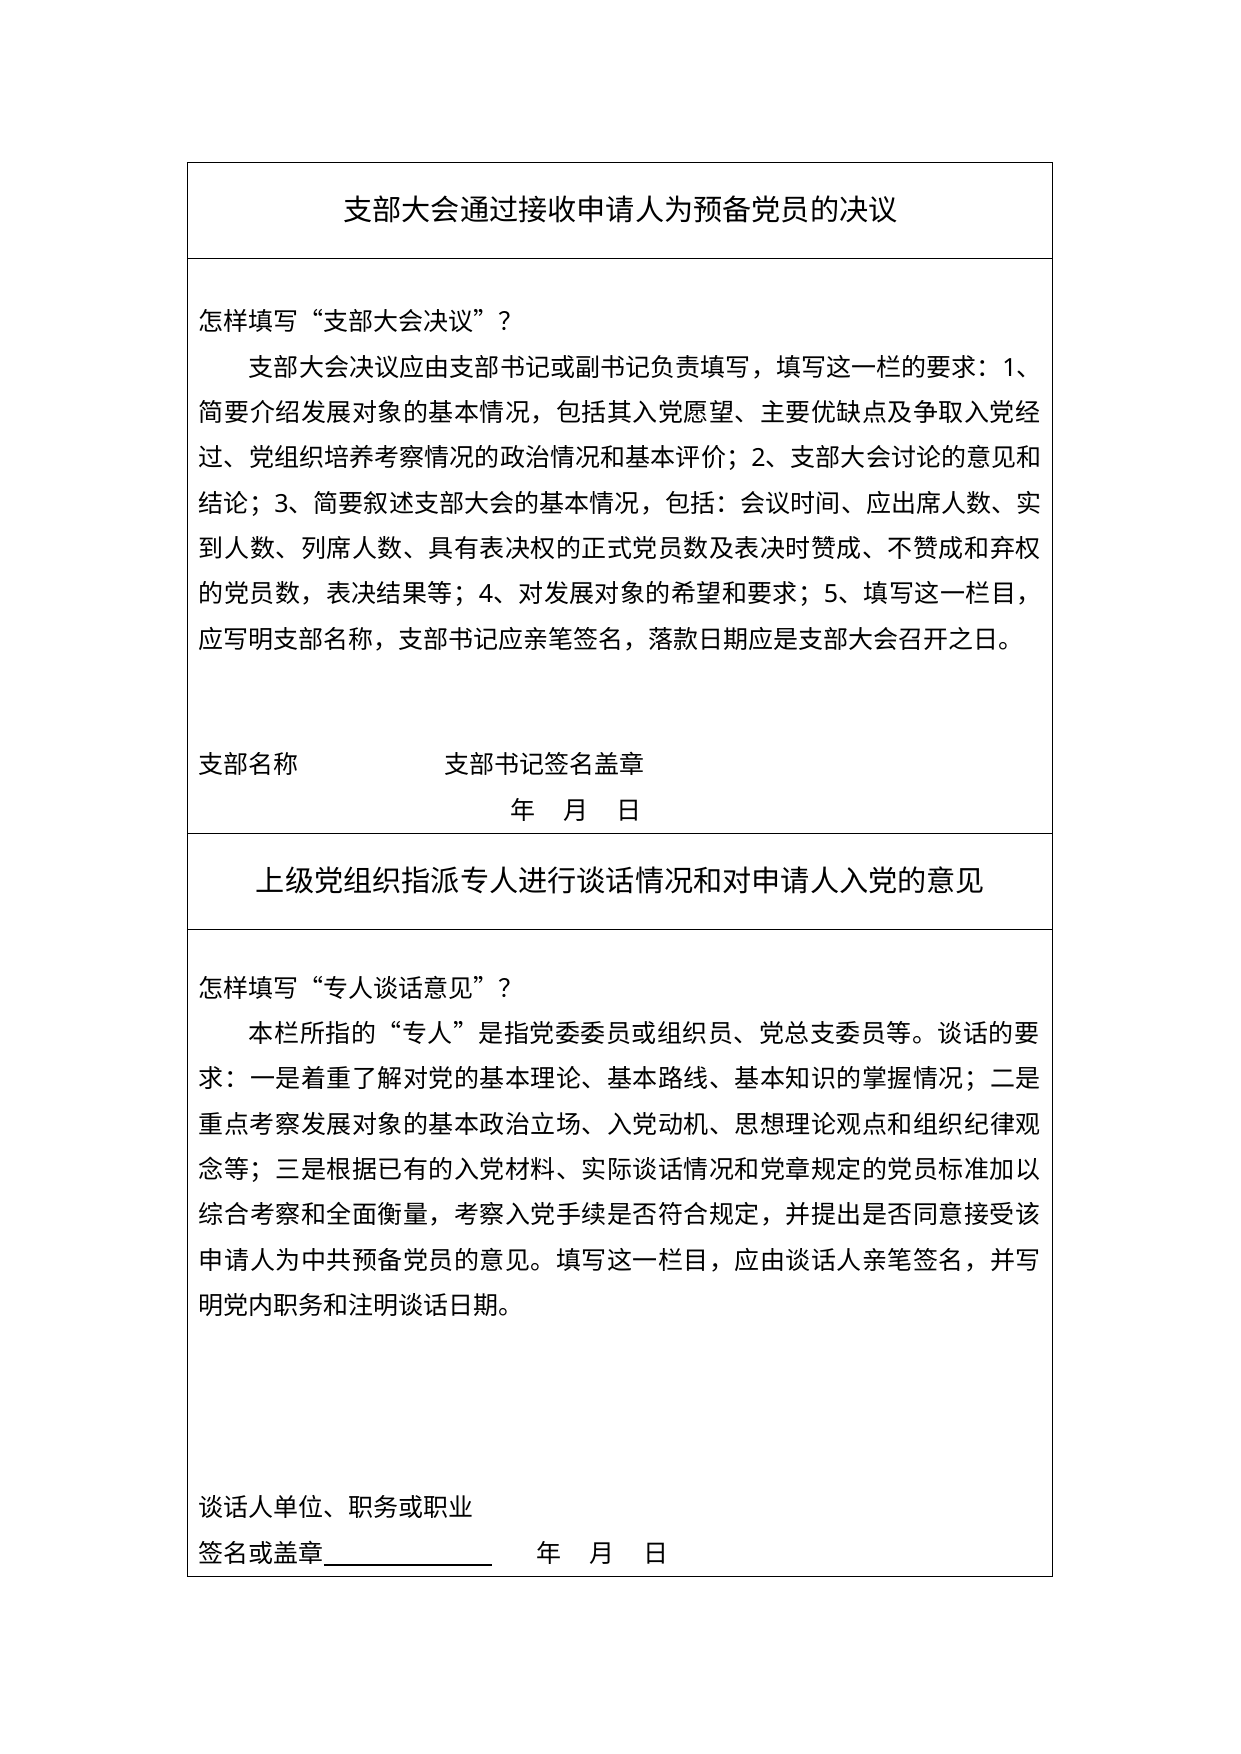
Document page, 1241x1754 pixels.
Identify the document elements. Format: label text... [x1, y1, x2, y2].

table_cell 支部大会通过接收申请人为预备党员的决议 [188, 163, 1052, 258]
table_cell 怎样填写“专人谈话意见”？ 本栏所指的“专人”是指党委委员或组织员、党总支委员等。谈话的要求：一是着重了解对党的基本理论、基本路线、基本知识的掌握情况；二是重点考察发展对象的基本政治立场、入党动机、思想理论观点和组织纪律观念等；三是根据已有的入党材料、实际谈话情况和党章规定的党员标准加以综合考察和全面衡量，考察入党手续是否符合规定，并提出是否同意接受该申请人为中共预备党员的意见。填写这一栏目，应由谈话人亲笔签名，并写明党内职务和注明谈话日期。 谈话人单位、职务或职业 签名或盖章 年 月 日 [188, 930, 1052, 1576]
table_cell 上级党组织指派专人进行谈话情况和对申请人入党的意见 [188, 834, 1052, 929]
table_cell 怎样填写“支部大会决议”？ 支部大会决议应由支部书记或副书记负责填写，填写这一栏的要求：1、简要介绍发展对象的基本情况，包括其入党愿望、主要优缺点及争取入党经过、党组织培养考察情况的政治情况和基本评价；2、支部大会讨论的意见和结论；3、简要叙述支部大会的基本情况，包括：会议时间、应出席人数、实到人数、列席人数、具有表决权的正式党员数及表决时赞成、不赞成和弃权的党员数，表决结果等；4、对发展对象的希望和要求；5、填写这一栏目，应写明支部名称，支部书记应亲笔签名，落款日期应是支部大会召开之日。 支部名称 支部书记签名盖章 年 月 日 [188, 259, 1052, 833]
